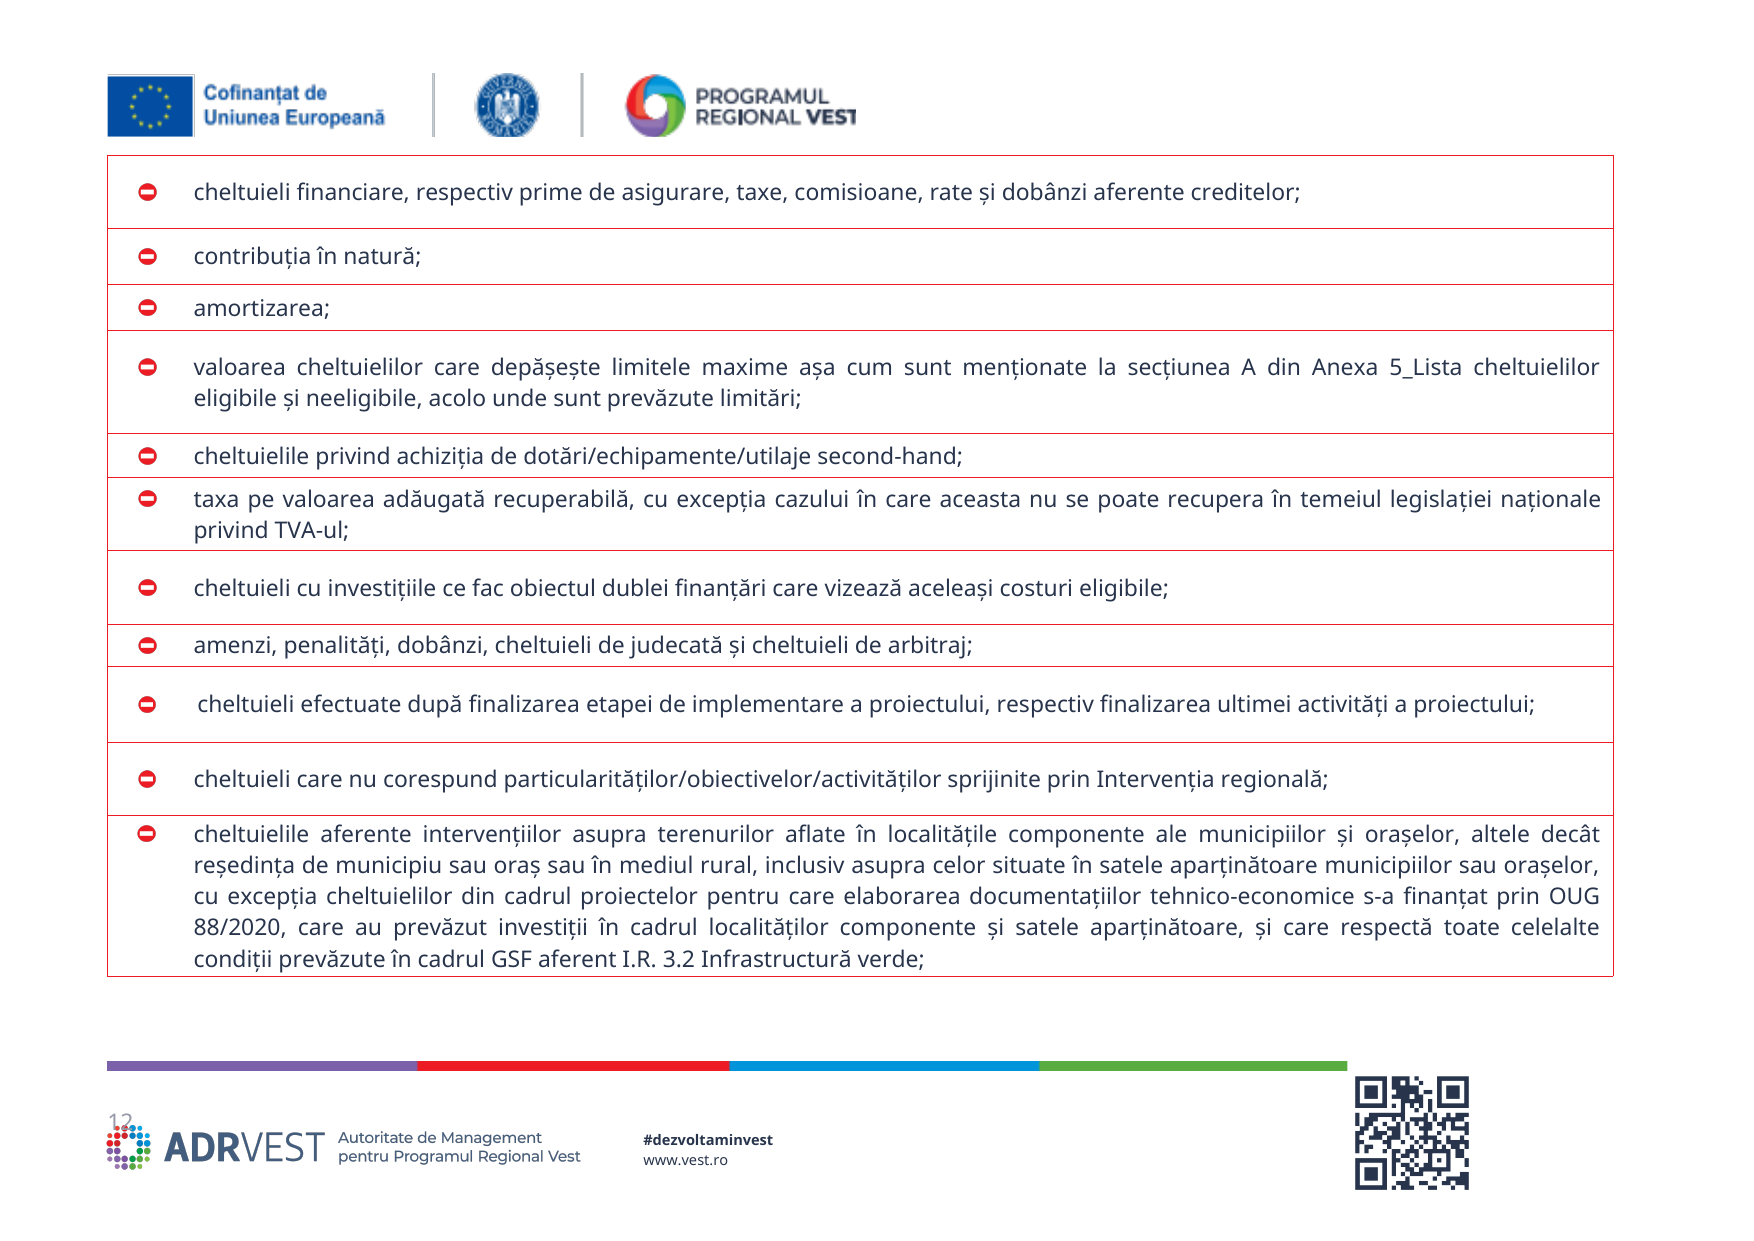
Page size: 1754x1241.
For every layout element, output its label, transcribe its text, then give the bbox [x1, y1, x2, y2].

picture [138, 696, 156, 713]
picture [1346, 1067, 1478, 1199]
picture [138, 358, 157, 376]
table_cell cheltuielile aferente intervențiilor asupra terenurilor aflate în localitățile componente ale municipiilor și orașelor, altele decât reședința de municipiu sau oraș sau în mediul rural, inclusiv asupra celor situate în satele aparținătoare municipiilor sau orașelor, cu excepția cheltuielilor din cadrul proiectelor pentru care elaborarea documentațiilor tehnico-economice s-a finanțat prin OUG 88/2020, care au prevăzut investiții în cadrul localităților componente și satele aparținătoare, și care respectă toate celelalte condiții prevăzute în cadrul GSF aferent I.R. 3.2 Infrastructură verde; [108, 816, 1613, 976]
table_cell cheltuieli cu investițiile ce fac obiectul dublei finanțări care vizează aceleași costuri eligibile; [108, 551, 1613, 624]
picture [97, 1122, 586, 1173]
picture [138, 299, 157, 316]
picture [138, 579, 157, 596]
picture [138, 248, 157, 265]
picture [138, 447, 157, 465]
picture [137, 825, 156, 842]
table_cell cheltuieli efectuate după finalizarea etapei de implementare a proiectului, respectiv finalizarea ultimei activități a proiectului; [108, 667, 1613, 741]
table_cell contribuția în natură; [108, 229, 1613, 284]
picture [138, 490, 157, 507]
table_cell cheltuieli financiare, respectiv prime de asigurare, taxe, comisioane, rate și dobânzi aferente creditelor; [108, 156, 1613, 228]
table_cell taxa pe valoarea adăugată recuperabilă, cu excepţia cazului în care aceasta nu se poate recupera în temeiul legislaţiei naţionale privind TVA-ul; [108, 478, 1613, 550]
table_cell valoarea cheltuielilor care depășește limitele maxime așa cum sunt menționate la secțiunea A din Anexa 5_Lista cheltuielilor eligibile și neeligibile, acolo unde sunt prevăzute limitări; [108, 331, 1613, 433]
picture [138, 637, 157, 654]
table_cell cheltuieli care nu corespund particularităţilor/obiectivelor/activităţilor sprijinite prin Intervenția regională; [108, 743, 1613, 815]
picture [138, 770, 156, 788]
table_cell amenzi, penalităţi, dobânzi, cheltuieli de judecată şi cheltuieli de arbitraj; [108, 625, 1613, 666]
picture [138, 183, 157, 201]
table_cell cheltuielile privind achiziţia de dotări/echipamente/utilaje second-hand; [108, 434, 1613, 477]
table_cell amortizarea; [108, 285, 1613, 330]
